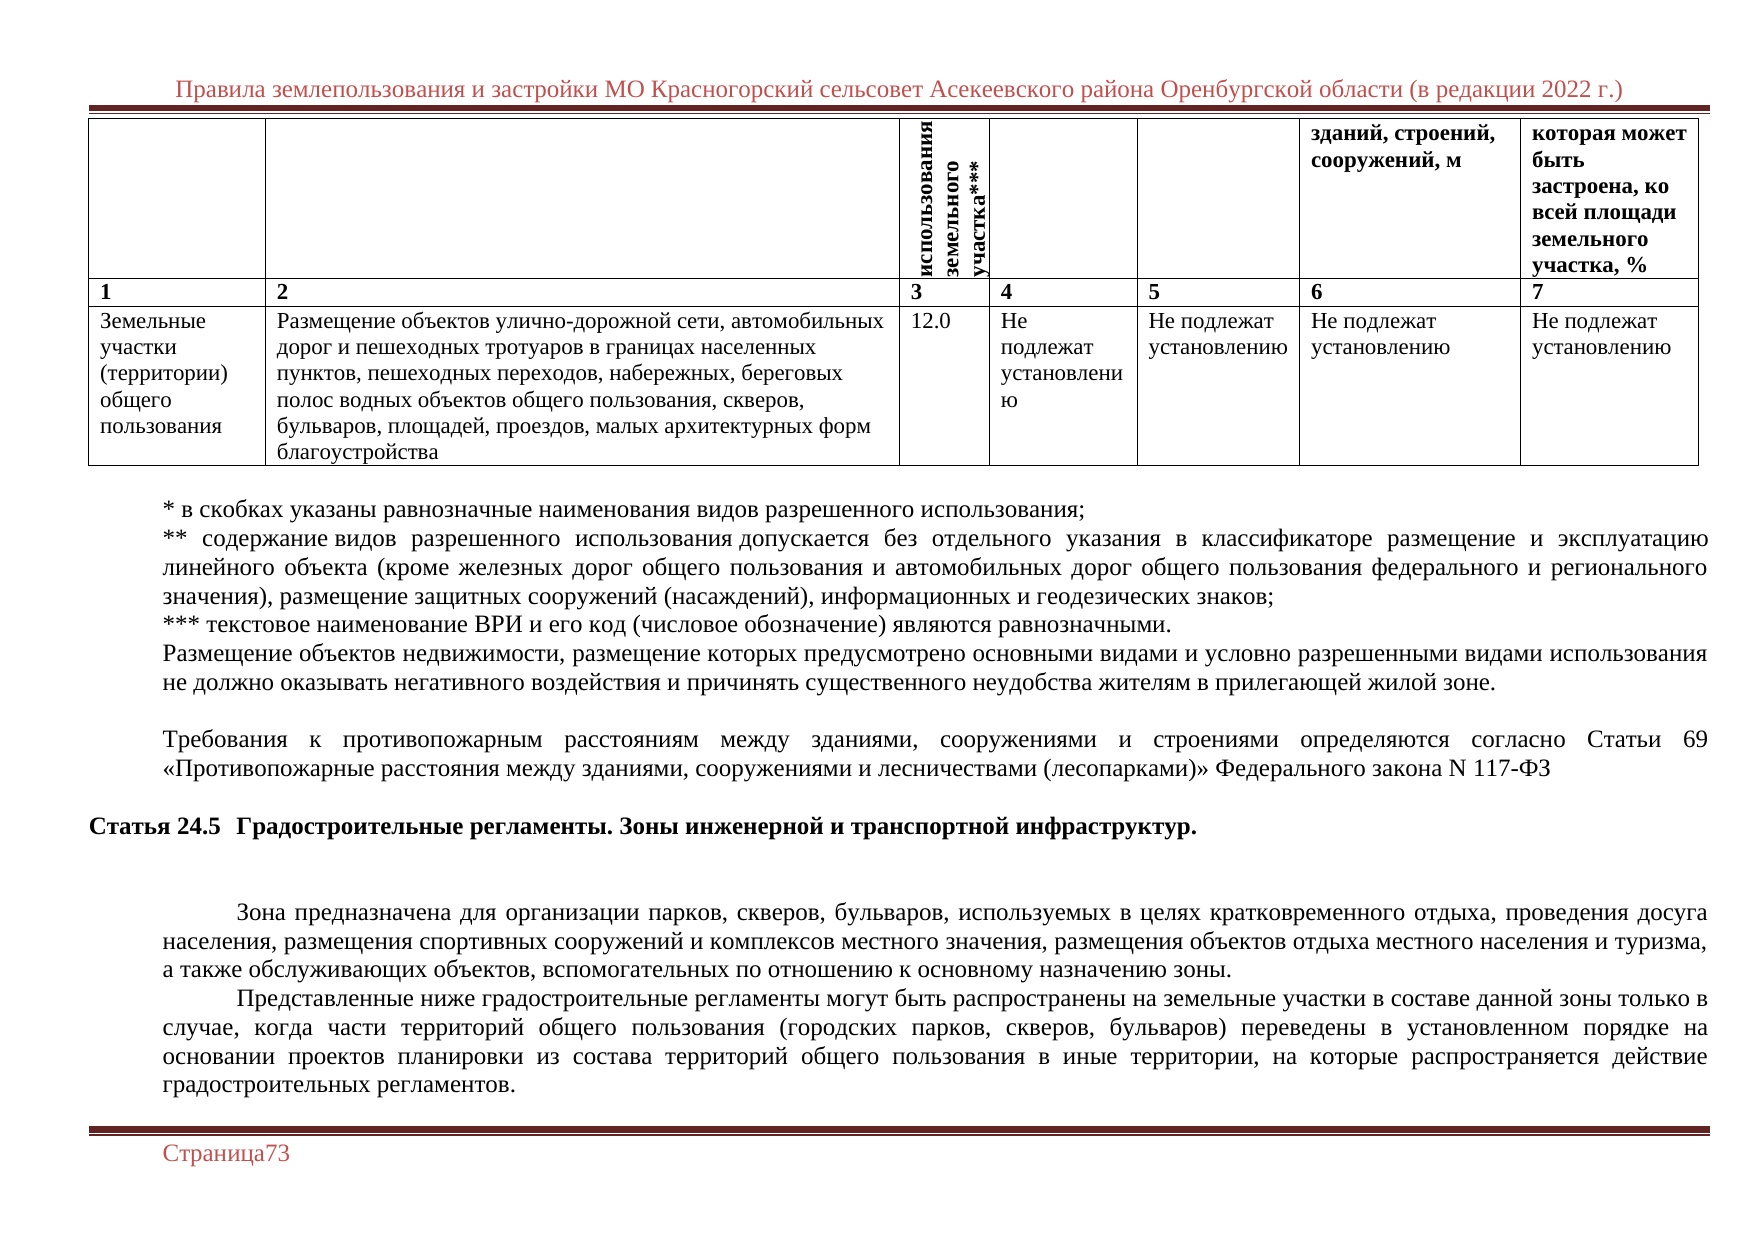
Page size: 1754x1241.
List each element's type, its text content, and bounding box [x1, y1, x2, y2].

table_cell Не подлежат установлению [990, 307, 1137, 465]
table_cell Земельные участки (территории) общего пользования [89, 307, 265, 465]
table_cell Не подлежат установлению [1300, 307, 1520, 465]
text Зона предназначена для организации парков, скверов, бульваров, используемых в целях кратковременного отдыха, проведения досуга населения, размещения спортивных сооружений и комплексов местного значения, размещения объектов отдыха местного населения и туризма, а также обслуживающих объектов, вспомогательных по отношению к основному назначению зоны. [162, 897, 1710, 983]
text Требования к противопожарным расстояниям между зданиями, сооружениями и строениями определяются согласно Статьи 69 «Противопожарные расстояния между зданиями, сооружениями и лесничествами (лесопарками)» Федерального закона N 117-ФЗ [162, 724, 1710, 782]
table_cell Не подлежат установлению [1138, 307, 1299, 465]
table_cell 3 [900, 279, 989, 306]
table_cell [1138, 119, 1299, 277]
table_cell 5 [1138, 279, 1299, 306]
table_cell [1521, 119, 1698, 277]
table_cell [990, 119, 1137, 277]
text ** содержание видов разрешенного использования допускается без отдельного указания в классификаторе размещение и эксплуатацию линейного объекта (кроме железных дорог общего пользования и автомобильных дорог общего пользования федерального и регионального значения), размещение защитных сооружений (насаждений), информационных и геодезических знаков; [162, 523, 1710, 609]
subtitle Статья 24.5 Градостроительные регламенты. Зоны инженерной и транспортной инфраструктур. [89, 811, 1710, 839]
table_cell Не подлежат установлению [1521, 307, 1698, 465]
text *** текстовое наименование ВРИ и его код (числовое обозначение) являются равнозначными. [162, 609, 1710, 638]
table_cell 1 [89, 279, 265, 306]
table_cell 7 [1521, 279, 1698, 306]
text Представленные ниже градостроительные регламенты могут быть распространены на земельные участки в составе данной зоны только в случае, когда части территорий общего пользования (городских парков, скверов, бульваров) переведены в установленном порядке на основании проектов планировки из состава территорий общего пользования в иные территории, на которые распространяется действие градостроительных регламентов. [162, 983, 1710, 1098]
table_cell Размещение объектов улично-дорожной сети, автомобильных дорог и пешеходных тротуаров в границах населенных пунктов, пешеходных переходов, набережных, береговых полос водных объектов общего пользования, скверов, бульваров, площадей, проездов, малых архитектурных форм благоустройства [266, 307, 899, 465]
table_cell 12.0 [900, 307, 989, 465]
table_cell 2 [266, 279, 899, 306]
table_cell 6 [1300, 279, 1520, 306]
table_cell 4 [990, 279, 1137, 306]
text * в скобках указаны равнозначные наименования видов разрешенного использования; [162, 494, 1710, 523]
text Размещение объектов недвижимости, размещение которых предусмотрено основными видами и условно разрешенными видами использования не должно оказывать негативного воздействия и причинять существенного неудобства жителям в прилегающей жилой зоне. [162, 638, 1710, 696]
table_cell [1300, 119, 1520, 277]
